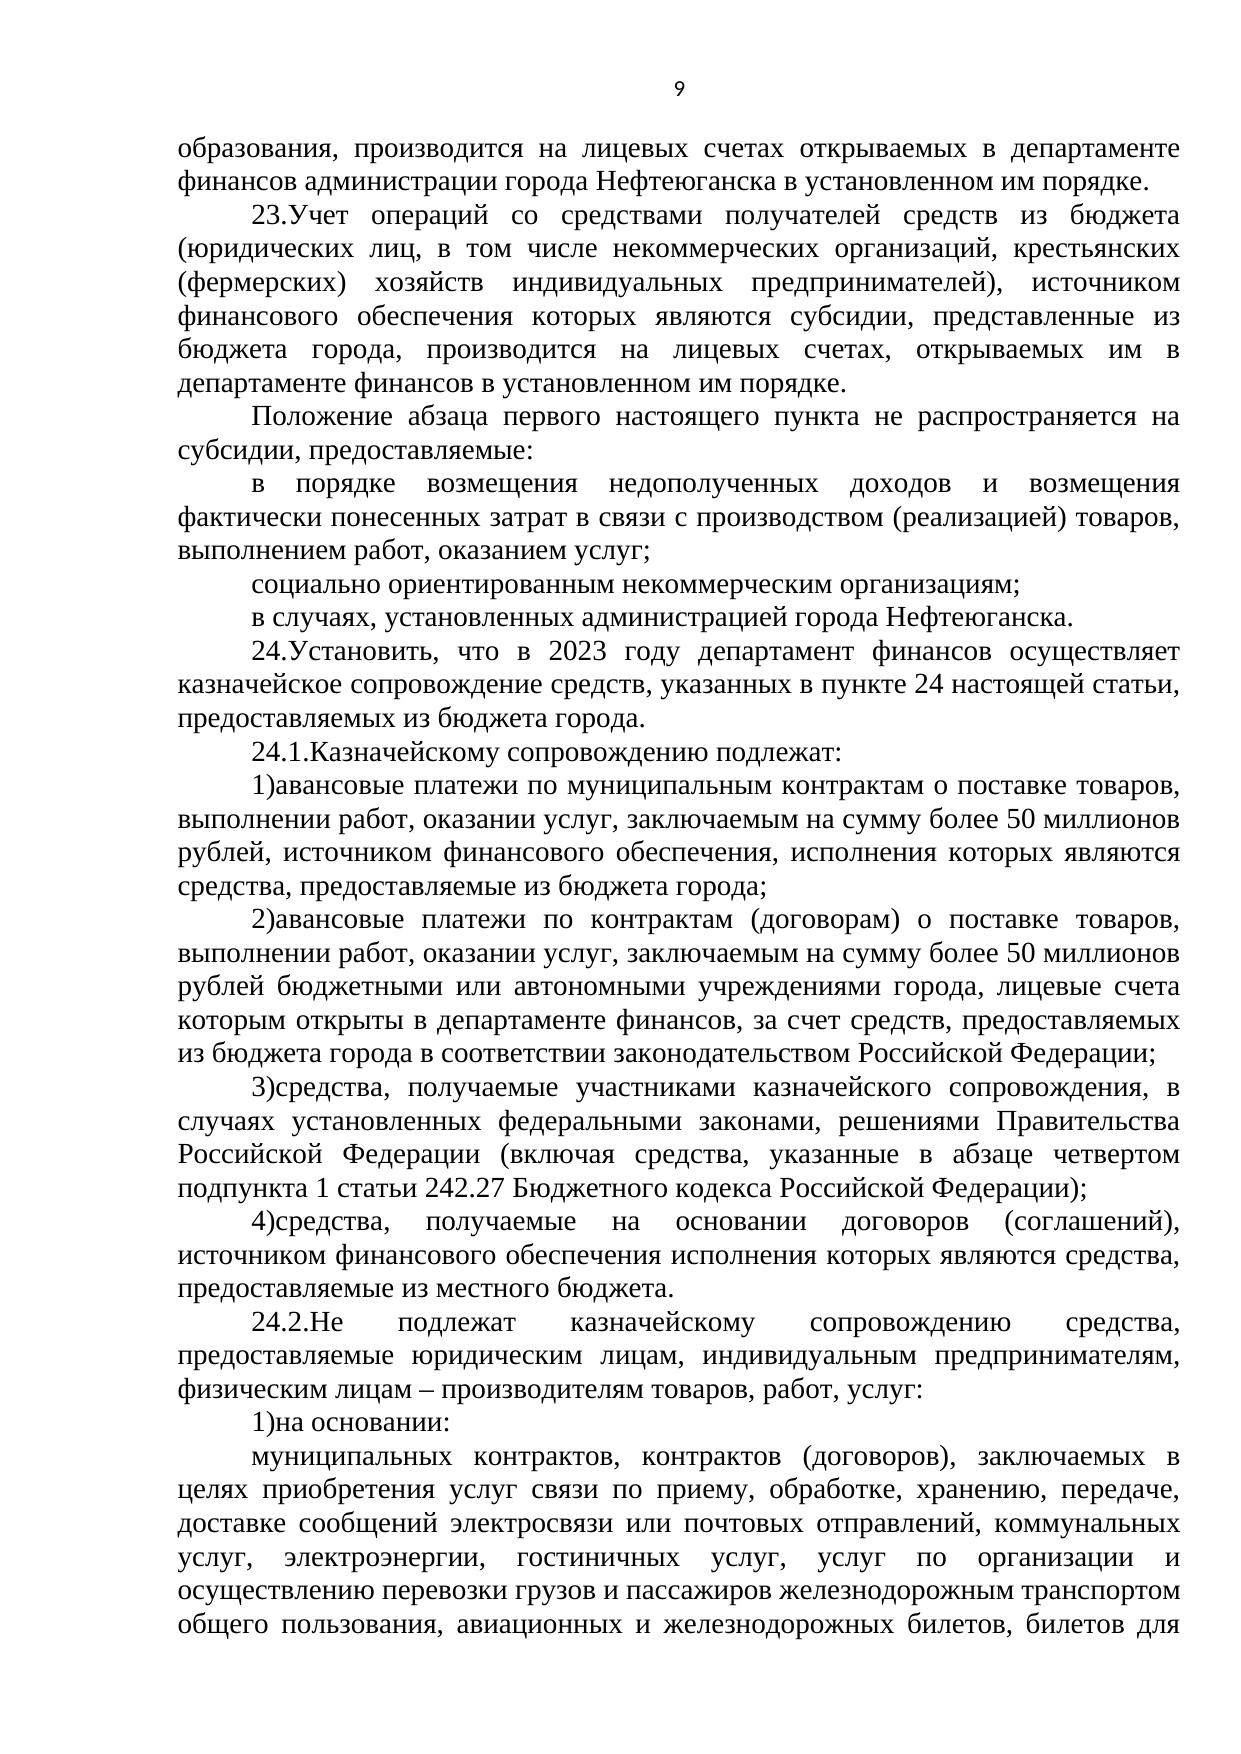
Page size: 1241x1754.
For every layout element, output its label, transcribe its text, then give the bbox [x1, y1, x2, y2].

text 3)средства, получаемые участниками казначейского сопровождения, в случаях установленных федеральными законами, решениями Правительства Российской Федерации (включая средства, указанные в абзаце четвертом подпункта 1 статьи 242.27 Бюджетного кодекса Российской Федерации); [177, 1069, 1181, 1203]
text 1)авансовые платежи по муниципальным контрактам о поставке товаров, выполнении работ, оказании услуг, заключаемым на сумму более 50 миллионов рублей, источником финансового обеспечения, исполнения которых являются средства, предоставляемые из бюджета города; [177, 767, 1181, 901]
text в порядке возмещения недополученных доходов и возмещения фактически понесенных затрат в связи с производством (реализацией) товаров, выполнением работ, оказанием услуг; [177, 465, 1181, 566]
text 24.1.Казначейскому сопровождению подлежат: [177, 734, 1181, 767]
text социально ориентированным некоммерческим организациям; [177, 566, 1181, 599]
text 24.2.Не подлежат казначейскому сопровождению средства, предоставляемые юридическим лицам, индивидуальным предпринимателям, физическим лицам – производителям товаров, работ, услуг: [177, 1304, 1181, 1404]
text 2)авансовые платежи по контрактам (договорам) о поставке товаров, выполнении работ, оказании услуг, заключаемым на сумму более 50 миллионов рублей бюджетными или автономными учреждениями города, лицевые счета которым открыты в департаменте финансов, за счет средств, предоставляемых из бюджета города в соответствии законодательством Российской Федерации; [177, 901, 1181, 1069]
text 23.Учет операций со средствами получателей средств из бюджета (юридических лиц, в том числе некоммерческих организаций, крестьянских (фермерских) хозяйств индивидуальных предпринимателей), источником финансового обеспечения которых являются субсидии, представленные из бюджета города, производится на лицевых счетах, открываемых им в департаменте финансов в установленном им порядке. [177, 197, 1181, 398]
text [177, 130, 1181, 197]
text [177, 1438, 1181, 1639]
text 4)средства, получаемые на основании договоров (соглашений), источником финансового обеспечения исполнения которых являются средства, предоставляемые из местного бюджета. [177, 1203, 1181, 1304]
text 1)на основании: [177, 1404, 1181, 1438]
text 24.Установить, что в 2023 году департамент финансов осуществляет казначейское сопровождение средств, указанных в пункте 24 настоящей статьи, предоставляемых из бюджета города. [177, 633, 1181, 734]
text в случаях, установленных администрацией города Нефтеюганска. [177, 599, 1181, 633]
text Положение абзаца первого настоящего пункта не распространяется на субсидии, предоставляемые: [177, 398, 1181, 465]
